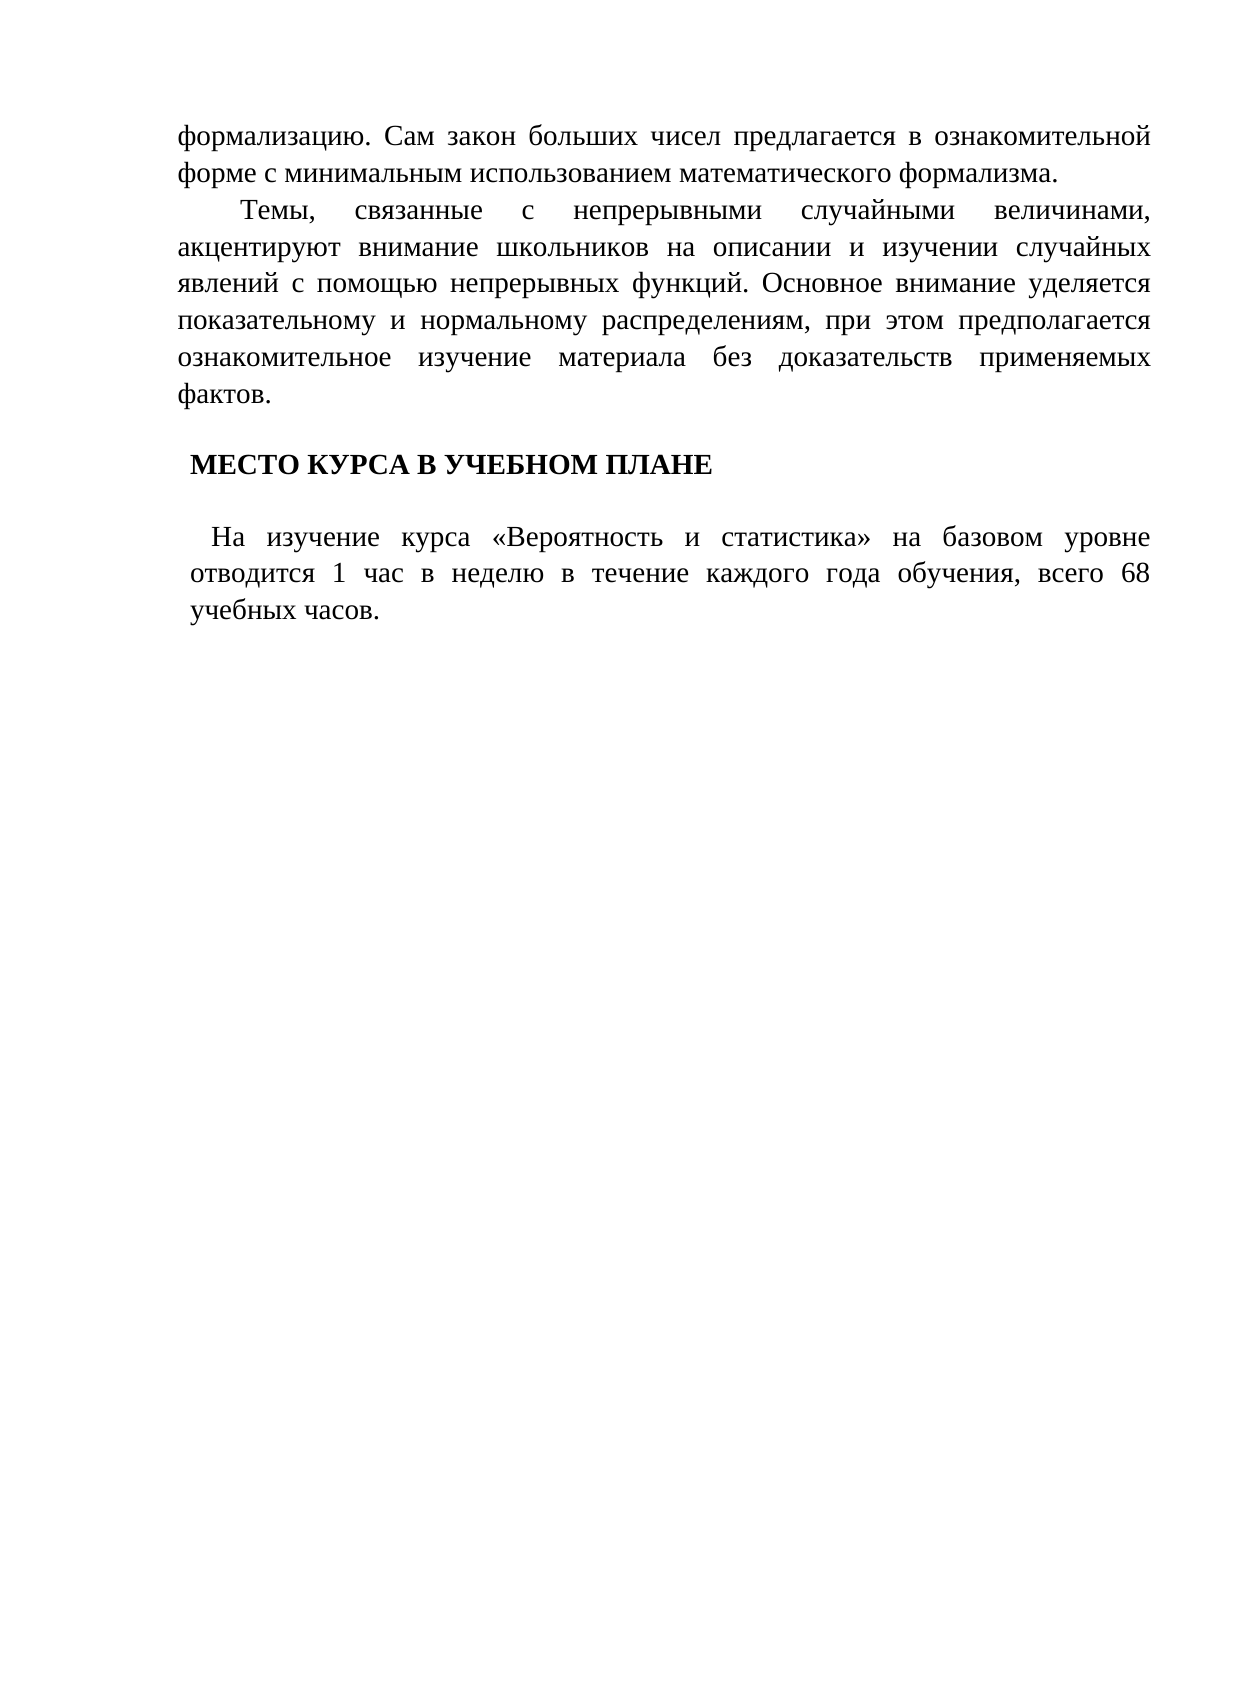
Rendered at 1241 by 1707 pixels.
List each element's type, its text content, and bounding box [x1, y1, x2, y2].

text МЕСТО КУРСА В УЧЕБНОМ ПЛАНЕ [190, 447, 1152, 481]
text Темы, связанные с непрерывными случайными величинами, акцентируют внимание школьников на описании и изучении случайных явлений с помощью непрерывных функций. Основное внимание уделяется показательному и нормальному распределениям, при этом предполагается ознакомительное изучение материала без доказательств применяемых фактов. [177, 192, 1152, 410]
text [177, 118, 1152, 188]
text На изучение курса «Вероятность и статистика» на базовом уровне отводится 1 час в неделю в течение каждого года обучения, всего 68 учебных часов. [190, 519, 1152, 626]
